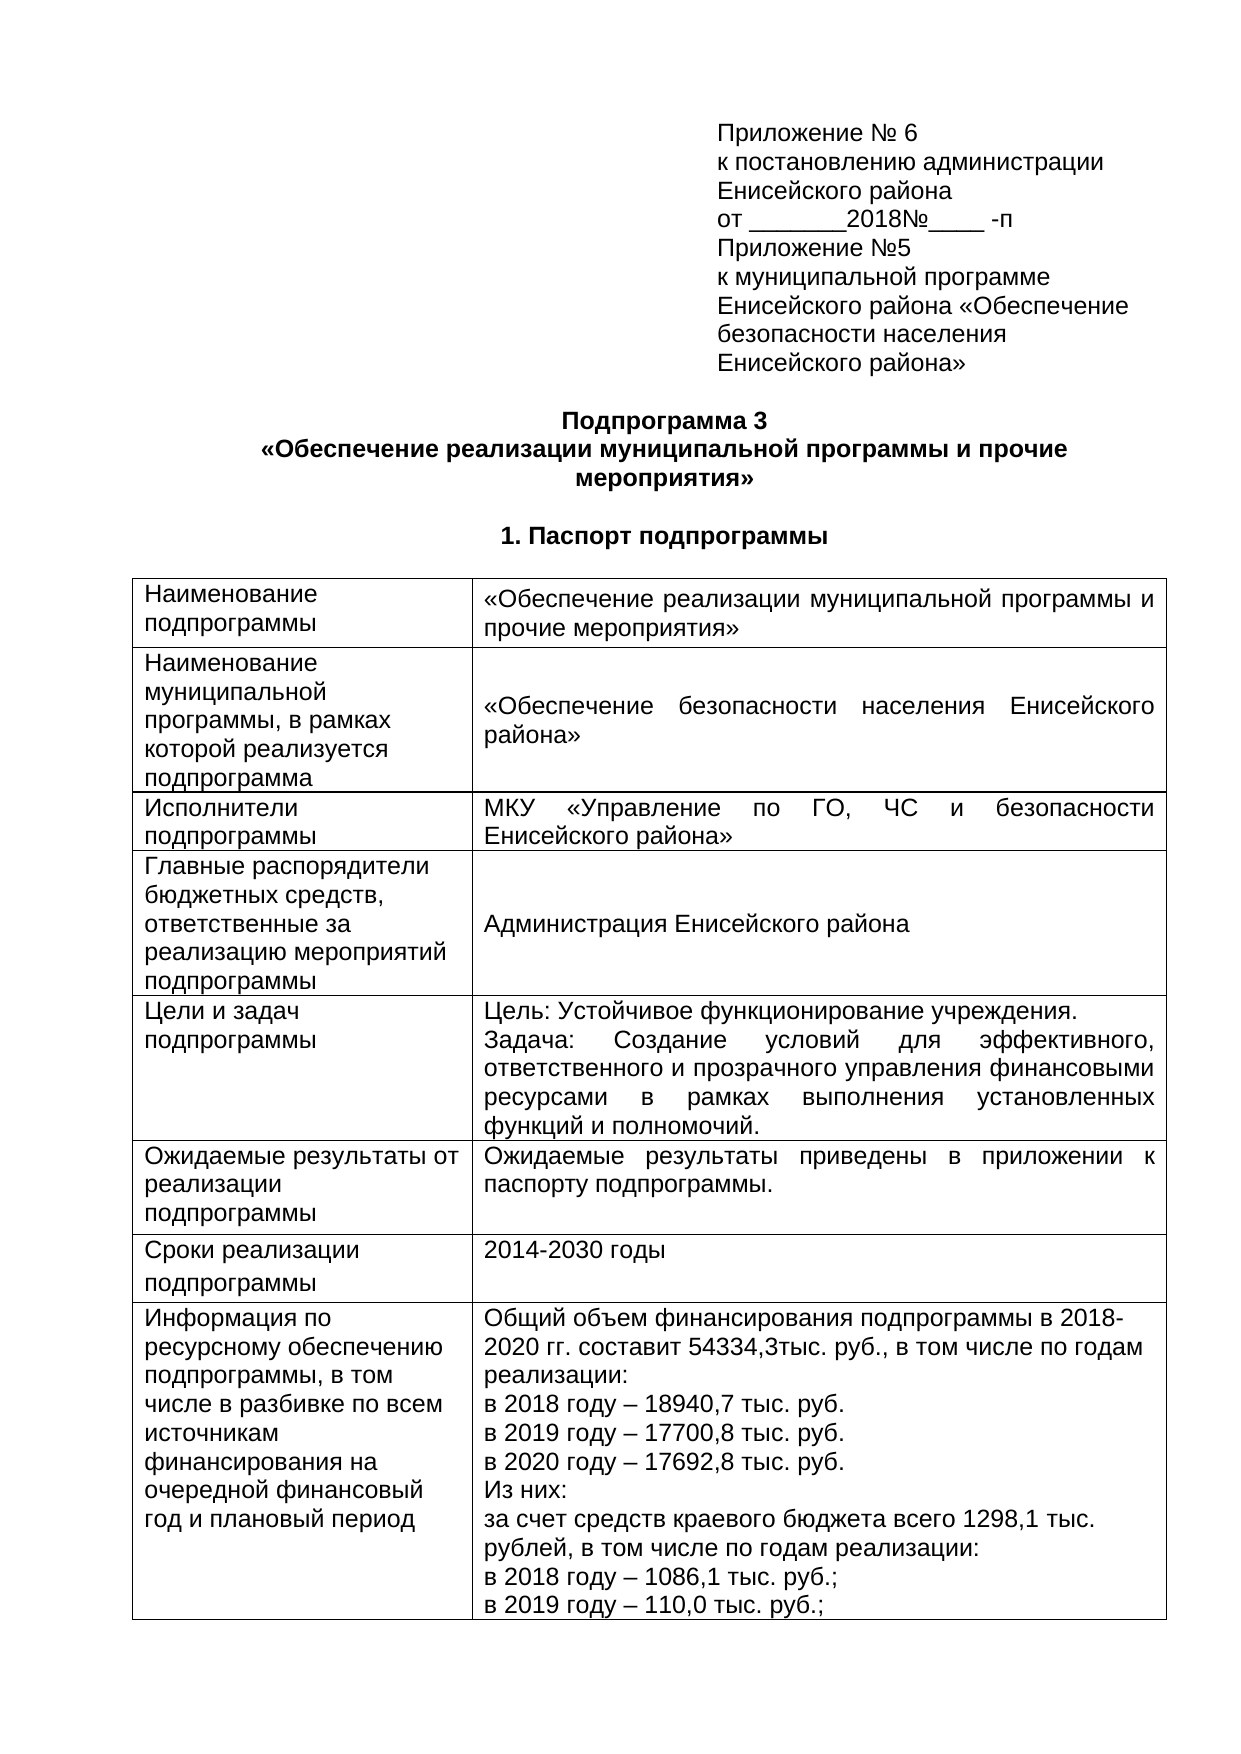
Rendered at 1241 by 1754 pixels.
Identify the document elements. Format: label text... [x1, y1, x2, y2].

table_cell Ожидаемые результаты от реализации подпрограммы [133, 1141, 472, 1234]
table_cell Наименование муниципальной программы, в рамках которой реализуется подпрограмма [133, 648, 472, 791]
table_header Наименование подпрограммы [133, 579, 472, 647]
table_cell Цели и задач подпрограммы [133, 996, 472, 1139]
text Подпрограмма 3 [177, 406, 1152, 434]
text Приложение №5 [717, 233, 1152, 262]
table_cell Главные распорядители бюджетных средств, ответственные за реализацию мероприятий подпрограммы [133, 851, 472, 995]
table_cell «Обеспечение безопасности населения Енисейского района» [473, 648, 1166, 791]
table_cell Ожидаемые результаты приведены в приложении к паспорту подпрограммы. [473, 1141, 1166, 1234]
text «Обеспечение реализации муниципальной программы и прочие мероприятия» [177, 434, 1152, 492]
table_cell 2014-2030 годы [473, 1235, 1166, 1302]
text от _______2018№____ -п [717, 204, 1152, 233]
text Енисейского района [717, 176, 1152, 204]
text Приложение № 6 [717, 118, 1152, 147]
table_cell МКУ «Управление по ГО, ЧС и безопасности Енисейского района» [473, 793, 1166, 850]
table_cell Сроки реализации подпрограммы [133, 1235, 472, 1302]
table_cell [473, 1303, 1166, 1619]
text 1. Паспорт подпрограммы [177, 521, 1152, 549]
text к муниципальной программе Енисейского района «Обеспечение безопасности населения Енисейского района» [717, 262, 1152, 377]
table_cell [133, 1303, 472, 1619]
table_cell Цель: Устойчивое функционирование учреждения. Задача: Создание условий для эффективного, ответственного и прозрачного управления финансовыми ресурсами в рамках выполнения установленных функций и полномочий. [473, 996, 1166, 1139]
table_header «Обеспечение реализации муниципальной программы и прочие мероприятия» [473, 579, 1166, 647]
table_cell Исполнители подпрограммы [133, 793, 472, 850]
text к постановлению администрации [717, 147, 1152, 176]
table_cell Администрация Енисейского района [473, 851, 1166, 995]
